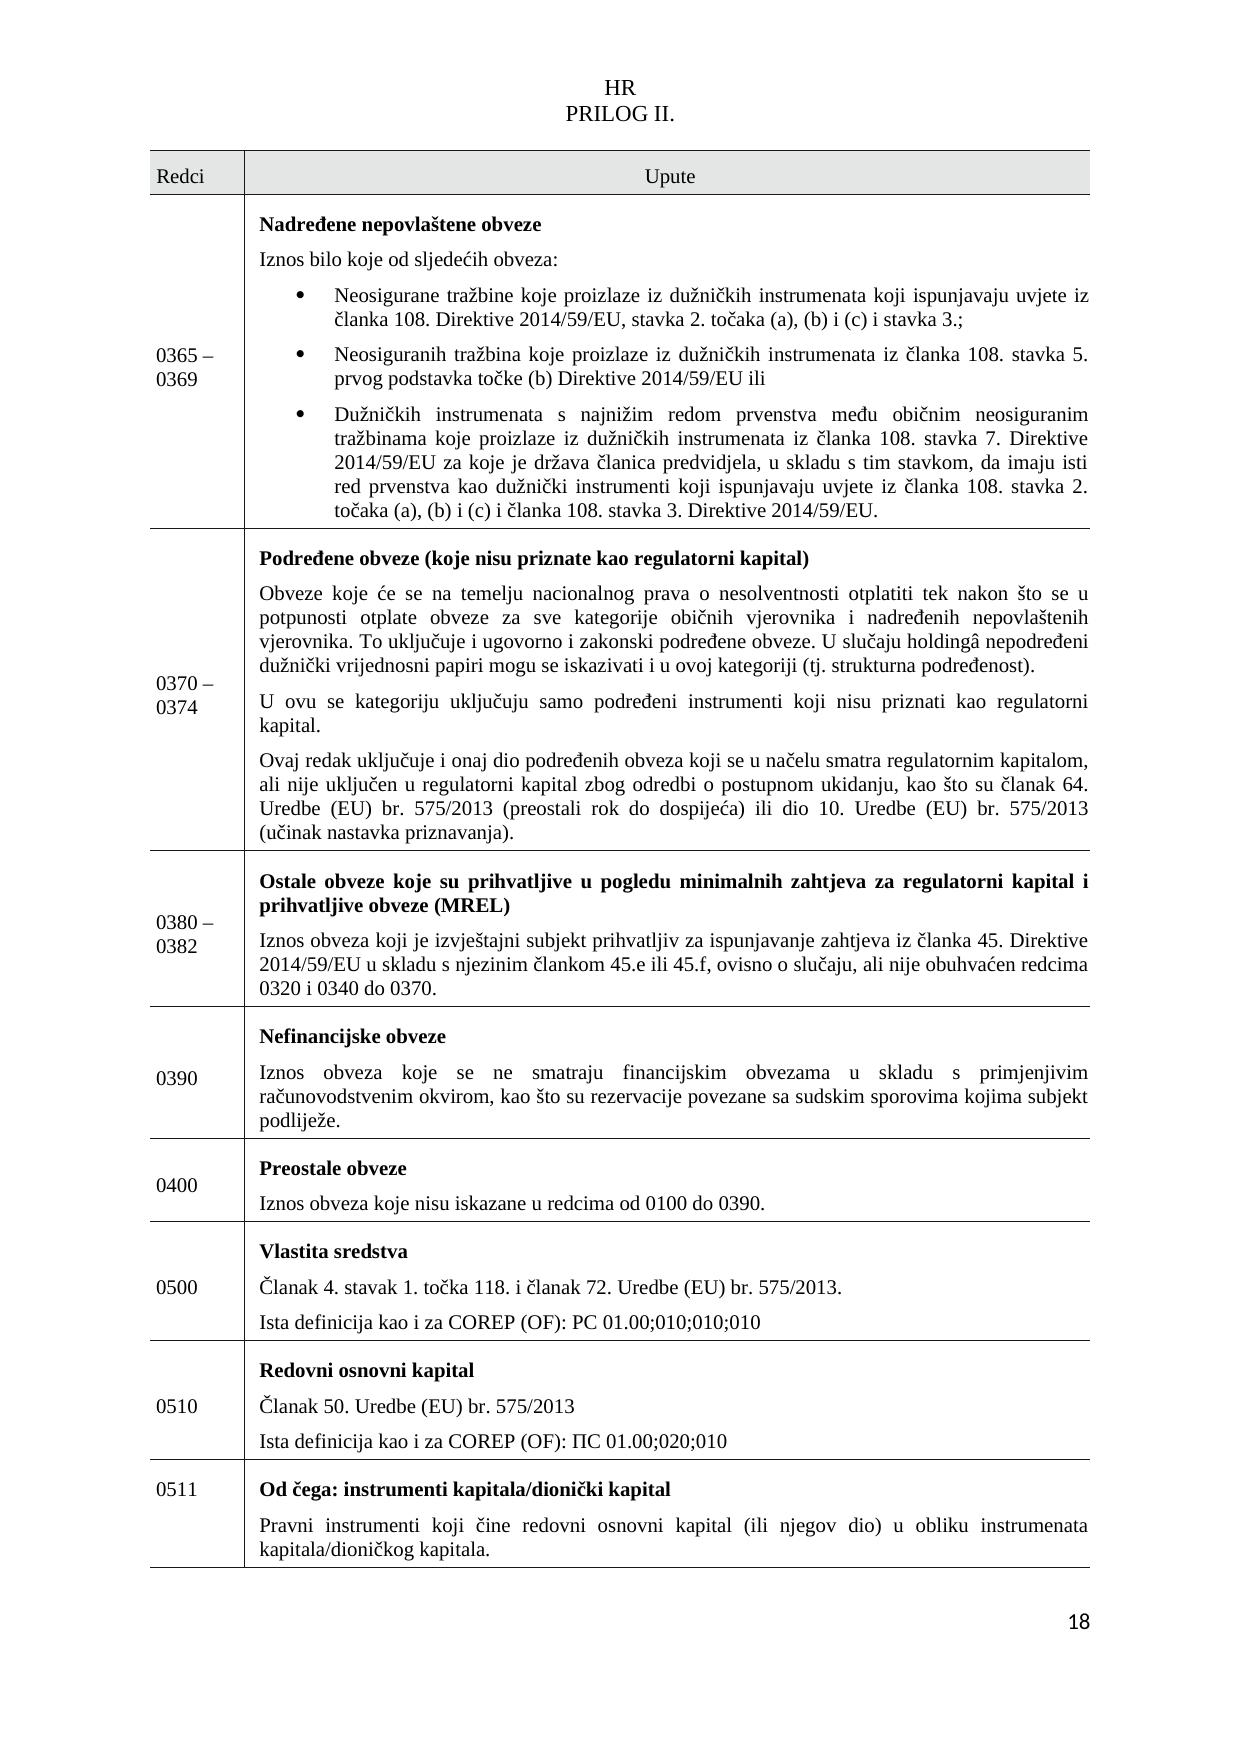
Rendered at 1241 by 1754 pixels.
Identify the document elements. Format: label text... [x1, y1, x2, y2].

table_cell 0400 [150, 1139, 244, 1221]
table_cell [245, 1460, 1090, 1567]
table_cell Redovni osnovni kapital Članak 50. Uredbe (EU) br. 575/2013 Ista definicija kao i za COREP (OF): ПC 01.00;020;010 [245, 1341, 1090, 1459]
table_cell Vlastita sredstva Članak 4. stavak 1. točka 118. i članak 72. Uredbe (EU) br. 575/2013. Ista definicija kao i za COREP (OF): РC 01.00;010;010;010 [245, 1222, 1090, 1340]
table_cell Nefinancijske obveze Iznos obveza koje se ne smatraju financijskim obvezama u skladu s primjenjivim računovodstvenim okvirom, kao što su rezervacije povezane sa sudskim sporovima kojima subjekt podliježe. [245, 1007, 1090, 1138]
table_cell 0510 [150, 1341, 244, 1459]
table_cell 0390 [150, 1007, 244, 1138]
table_cell 0380 – 0382 [150, 851, 244, 1006]
table_header Upute [245, 151, 1090, 194]
table_cell 0365 – 0369 [150, 195, 244, 528]
table_cell 0500 [150, 1222, 244, 1340]
table_cell Preostale obveze Iznos obveza koje nisu iskazane u redcima od 0100 do 0390. [245, 1139, 1090, 1221]
table_cell 0511 [150, 1460, 244, 1567]
table_cell 0370 – 0374 [150, 529, 244, 850]
table_cell Nadređene nepovlaštene obveze Iznos bilo koje od sljedećih obveza: Neosigurane tražbine koje proizlaze iz dužničkih instrumenata koji ispunjavaju uvjete iz članka 108. Direktive 2014/59/EU, stavka 2. točaka (a), (b) i (c) i stavka 3.; Neosiguranih tražbina koje proizlaze iz dužničkih instrumenata iz članka 108. stavka 5. prvog podstavka točke (b) Direktive 2014/59/EU ili Dužničkih instrumenata s najnižim redom prvenstva među običnim neosiguranim tražbinama koje proizlaze iz dužničkih instrumenata iz članka 108. stavka 7. Direktive 2014/59/EU za koje je država članica predvidjela, u skladu s tim stavkom, da imaju isti red prvenstva kao dužnički instrumenti koji ispunjavaju uvjete iz članka 108. stavka 2. točaka (a), (b) i (c) i članka 108. stavka 3. Direktive 2014/59/EU. [245, 195, 1090, 528]
table_cell Podređene obveze (koje nisu priznate kao regulatorni kapital) Obveze koje će se na temelju nacionalnog prava o nesolventnosti otplatiti tek nakon što se u potpunosti otplate obveze za sve kategorije običnih vjerovnika i nadređenih nepovlaštenih vjerovnika. To uključuje i ugovorno i zakonski podređene obveze. U slučaju holdingâ nepodređeni dužnički vrijednosni papiri mogu se iskazivati i u ovoj kategoriji (tj. strukturna podređenost). U ovu se kategoriju uključuju samo podređeni instrumenti koji nisu priznati kao regulatorni kapital. Ovaj redak uključuje i onaj dio podređenih obveza koji se u načelu smatra regulatornim kapitalom, ali nije uključen u regulatorni kapital zbog odredbi o postupnom ukidanju, kao što su članak 64. Uredbe (EU) br. 575/2013 (preostali rok do dospijeća) ili dio 10. Uredbe (EU) br. 575/2013 (učinak nastavka priznavanja). [245, 529, 1090, 850]
table_header Redci [150, 151, 244, 194]
table_cell Ostale obveze koje su prihvatljive u pogledu minimalnih zahtjeva za regulatorni kapital i prihvatljive obveze (MREL) Iznos obveza koji je izvještajni subjekt prihvatljiv za ispunjavanje zahtjeva iz članka 45. Direktive 2014/59/EU u skladu s njezinim člankom 45.e ili 45.f, ovisno o slučaju, ali nije obuhvaćen redcima 0320 i 0340 do 0370. [245, 851, 1090, 1006]
